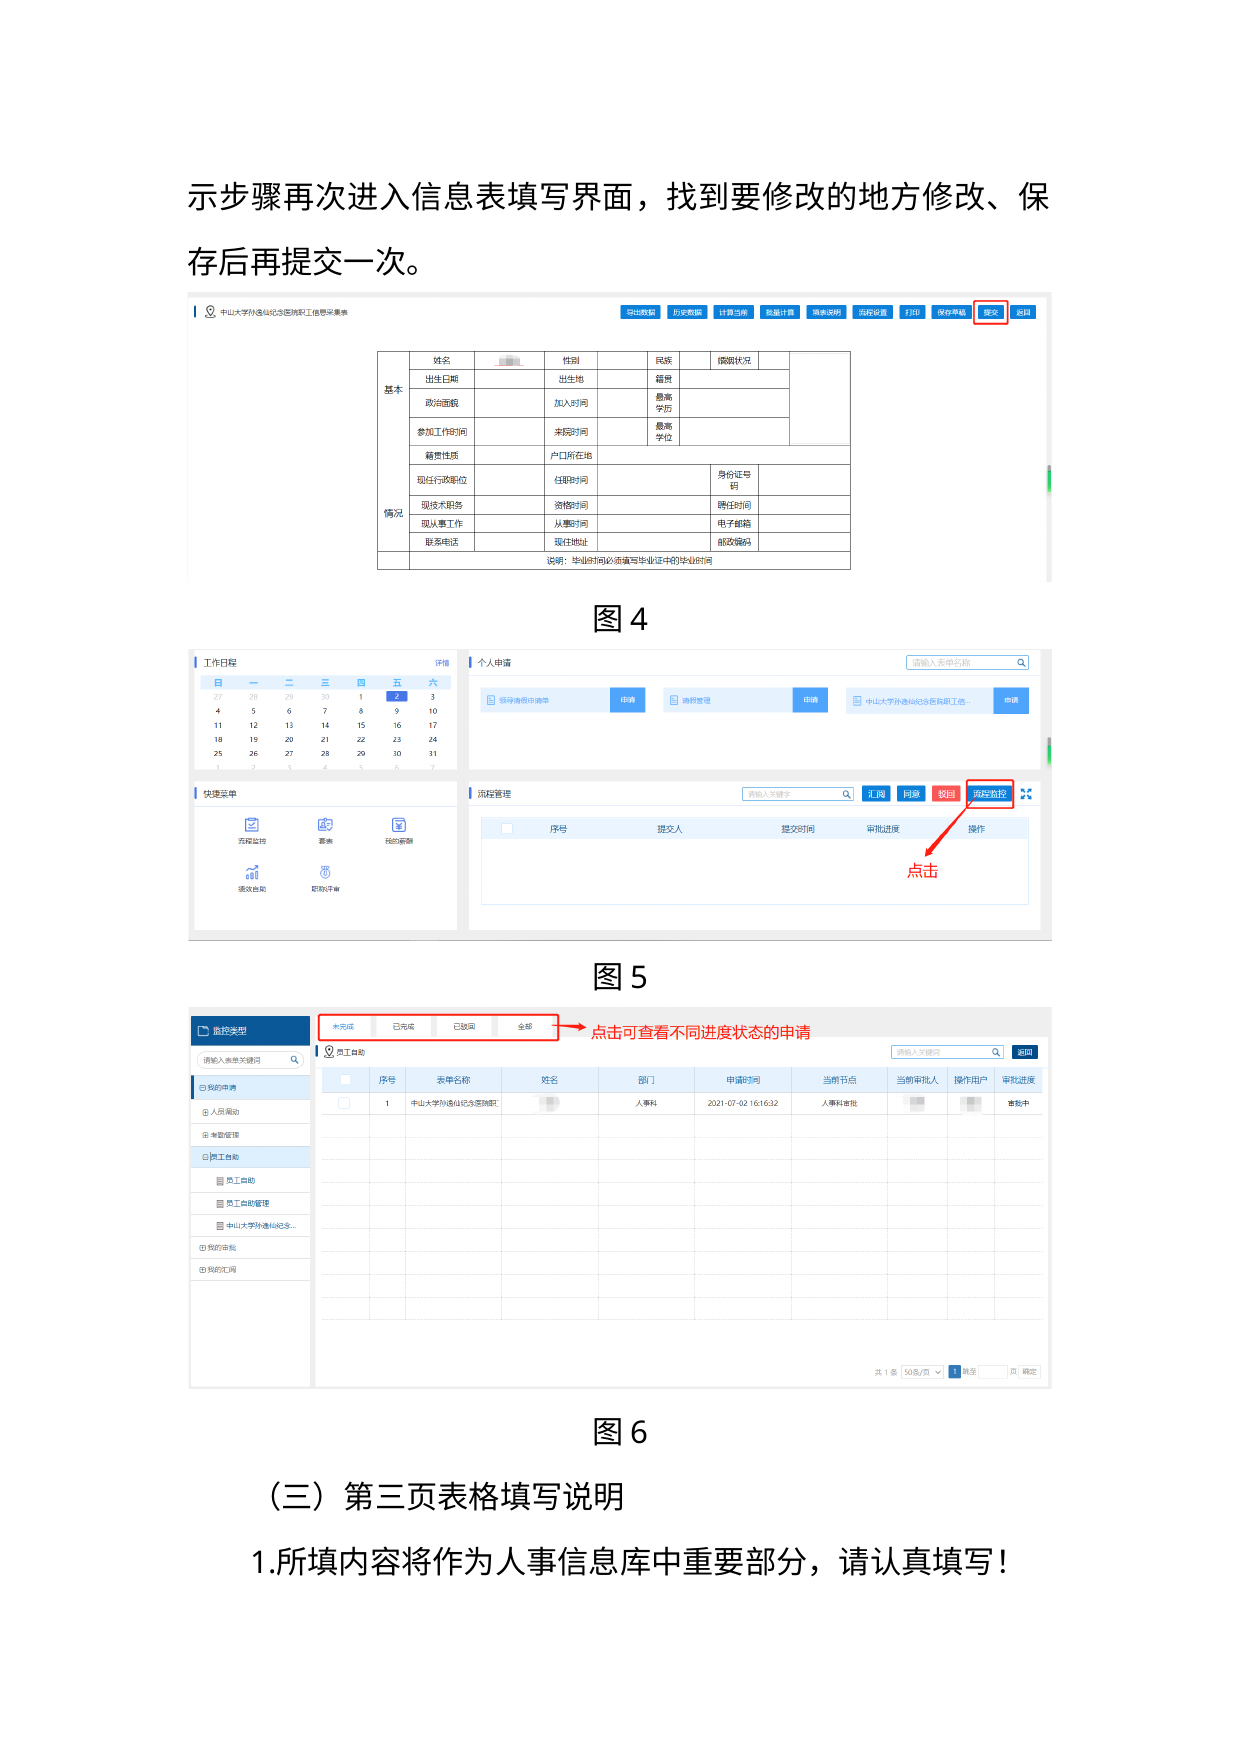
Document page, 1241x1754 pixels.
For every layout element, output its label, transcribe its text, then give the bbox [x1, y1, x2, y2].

text （三）第三页表格填写说明 [187, 1462, 1053, 1527]
picture [188, 1007, 1052, 1389]
text 1.所填内容将作为人事信息库中重要部分，请认真填写！ [187, 1527, 1053, 1592]
picture [188, 649, 1052, 941]
text 图4 [187, 584, 1053, 649]
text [187, 162, 1053, 292]
text 图5 [187, 942, 1053, 1007]
picture [187, 292, 1052, 582]
text 图6 [187, 1397, 1053, 1462]
